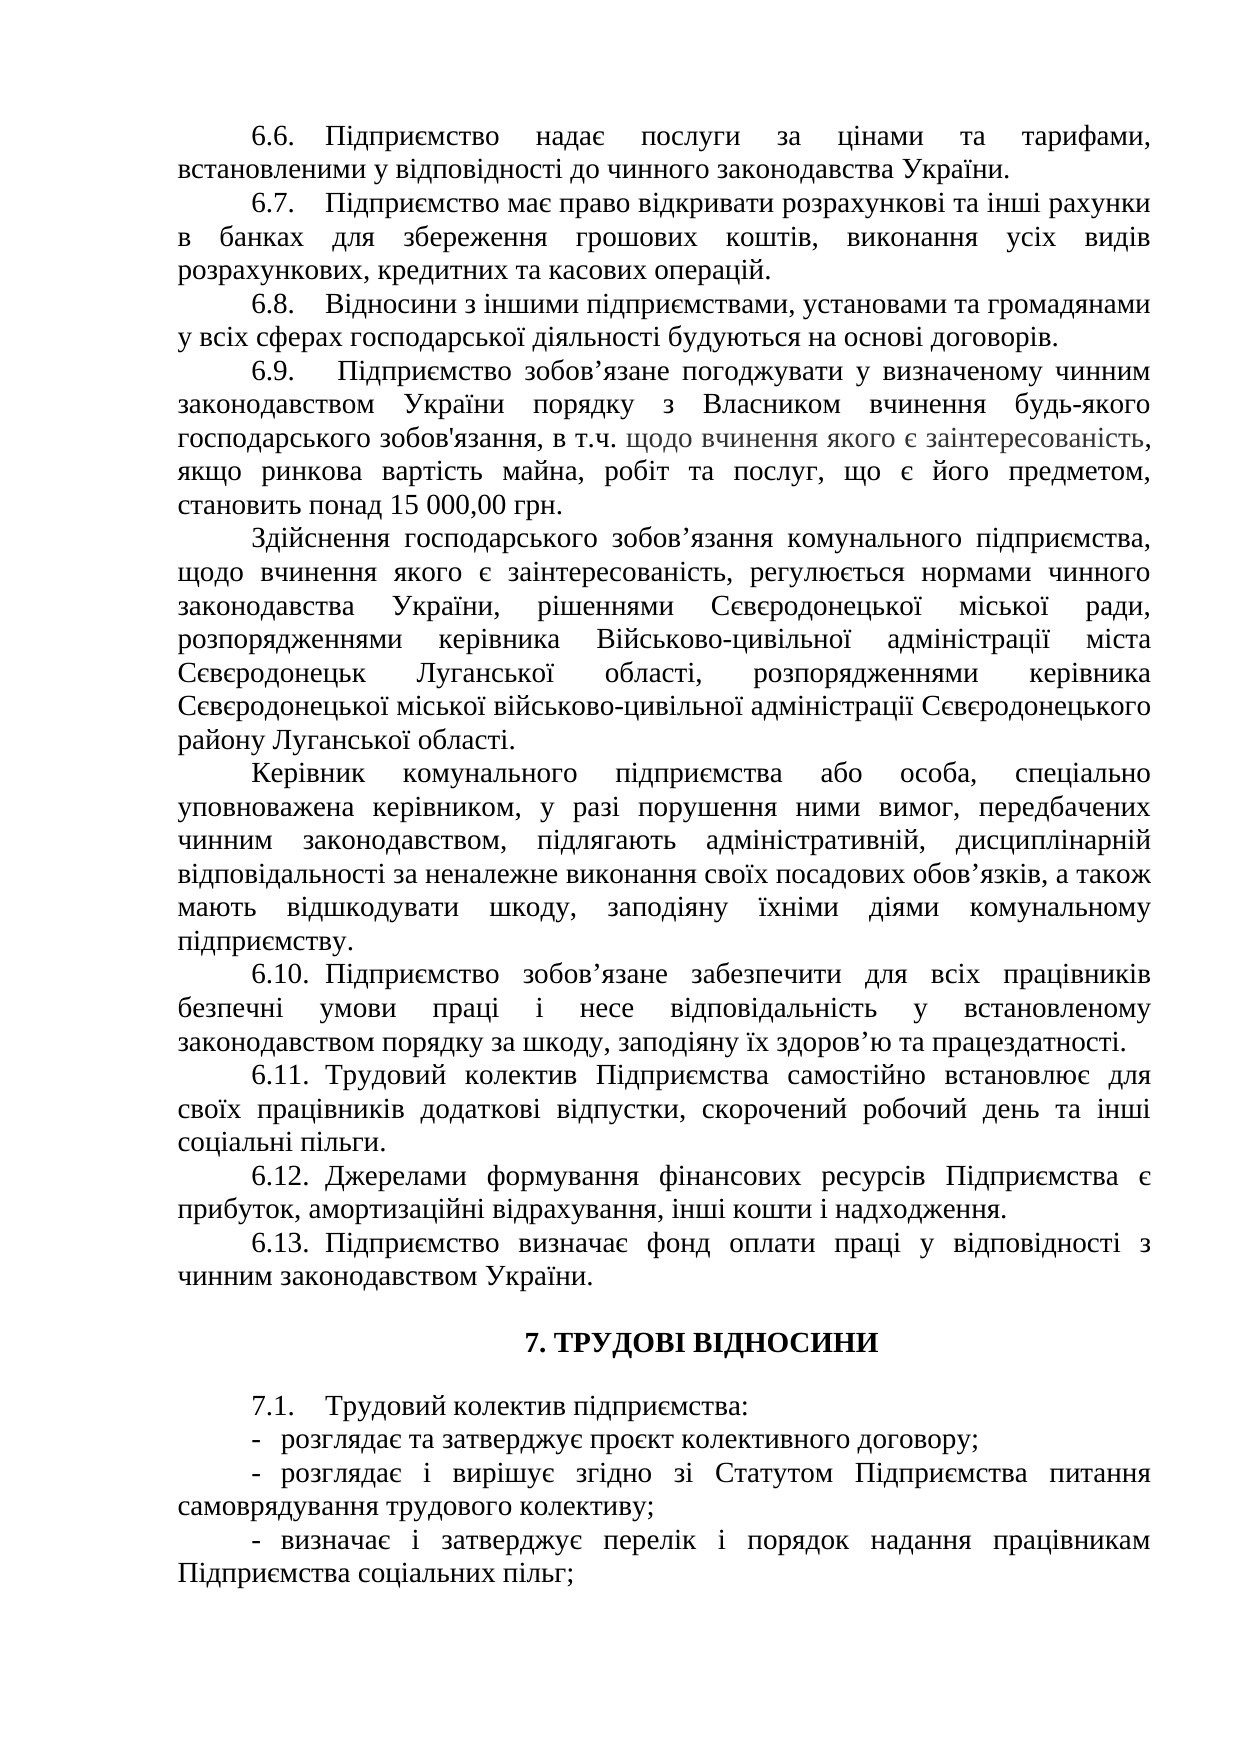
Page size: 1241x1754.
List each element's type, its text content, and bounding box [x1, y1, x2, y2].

list визначає і затверджує перелік і порядок надання працівникам Підприємства соціальних пільг; [177, 1522, 1152, 1589]
list Підприємство має право відкривати розрахункові та інші рахунки в банках для збереження грошових коштів, виконання усіх видів розрахункових, кредитних та касових операцій. [177, 185, 1152, 286]
text 7. ТРУДОВІ ВІДНОСИНИ [177, 1326, 1152, 1359]
list Підприємство надає послуги за цінами та тарифами, встановленими у відповідності до чинного законодавства України. [177, 118, 1152, 185]
list Відносини з іншими підприємствами, установами та громадянами у всіх сферах господарської діяльності будуються на основі договорів. [177, 286, 1152, 353]
list Джерелами формування фінансових ресурсів Підприємства є прибуток, амортизаційні відрахування, інші кошти і надходження. [177, 1158, 1152, 1225]
list Трудовий колектив Підприємства самостійно встановлює для своїх працівників додаткові відпустки, скорочений робочий день та інші соціальні пільги. [177, 1057, 1152, 1158]
list розглядає і вирішує згідно зі Статутом Підприємства питання самоврядування трудового колективу; [177, 1455, 1152, 1522]
list Трудовий колектив підприємства: [177, 1388, 1152, 1421]
list розглядає та затверджує проєкт колективного договору; [177, 1421, 1152, 1455]
list Підприємство зобов’язане погоджувати у визначеному чинним законодавством України порядку з Власником вчинення будь-якого господарського зобов'язання, в т.ч. щодо вчинення якого є заінтересованість, якщо ринкова вартість майна, робіт та послуг, що є його предметом, становить понад 15 000,00 грн. [177, 353, 1152, 521]
text Керівник комунального підприємства або особа, спеціально уповноважена керівником, у разі порушення ними вимог, передбачених чинним законодавством, підлягають адміністративній, дисциплінарній відповідальності за неналежне виконання своїх посадових обов’язків, а також мають відшкодувати шкоду, заподіяну їхніми діями комунальному підприємству. [177, 755, 1152, 957]
list Підприємство зобов’язане забезпечити для всіх працівників безпечні умови праці і несе відповідальність у встановленому законодавством порядку за шкоду, заподіяну їх здоров’ю та працездатності. [177, 957, 1152, 1057]
text Здійснення господарського зобов’язання комунального підприємства, щодо вчинення якого є заінтересованість, регулюється нормами чинного законодавства України, рішеннями Сєвєродонецької міської ради, розпорядженнями керівника Військово-цивільної адміністрації міста Сєвєродонецьк Луганської області, розпорядженнями керівника Сєвєродонецької міської військово-цивільної адміністрації Сєвєродонецького району Луганської області. [177, 521, 1152, 755]
list Підприємство визначає фонд оплати праці у відповідності з чинним законодавством України. [177, 1225, 1152, 1292]
